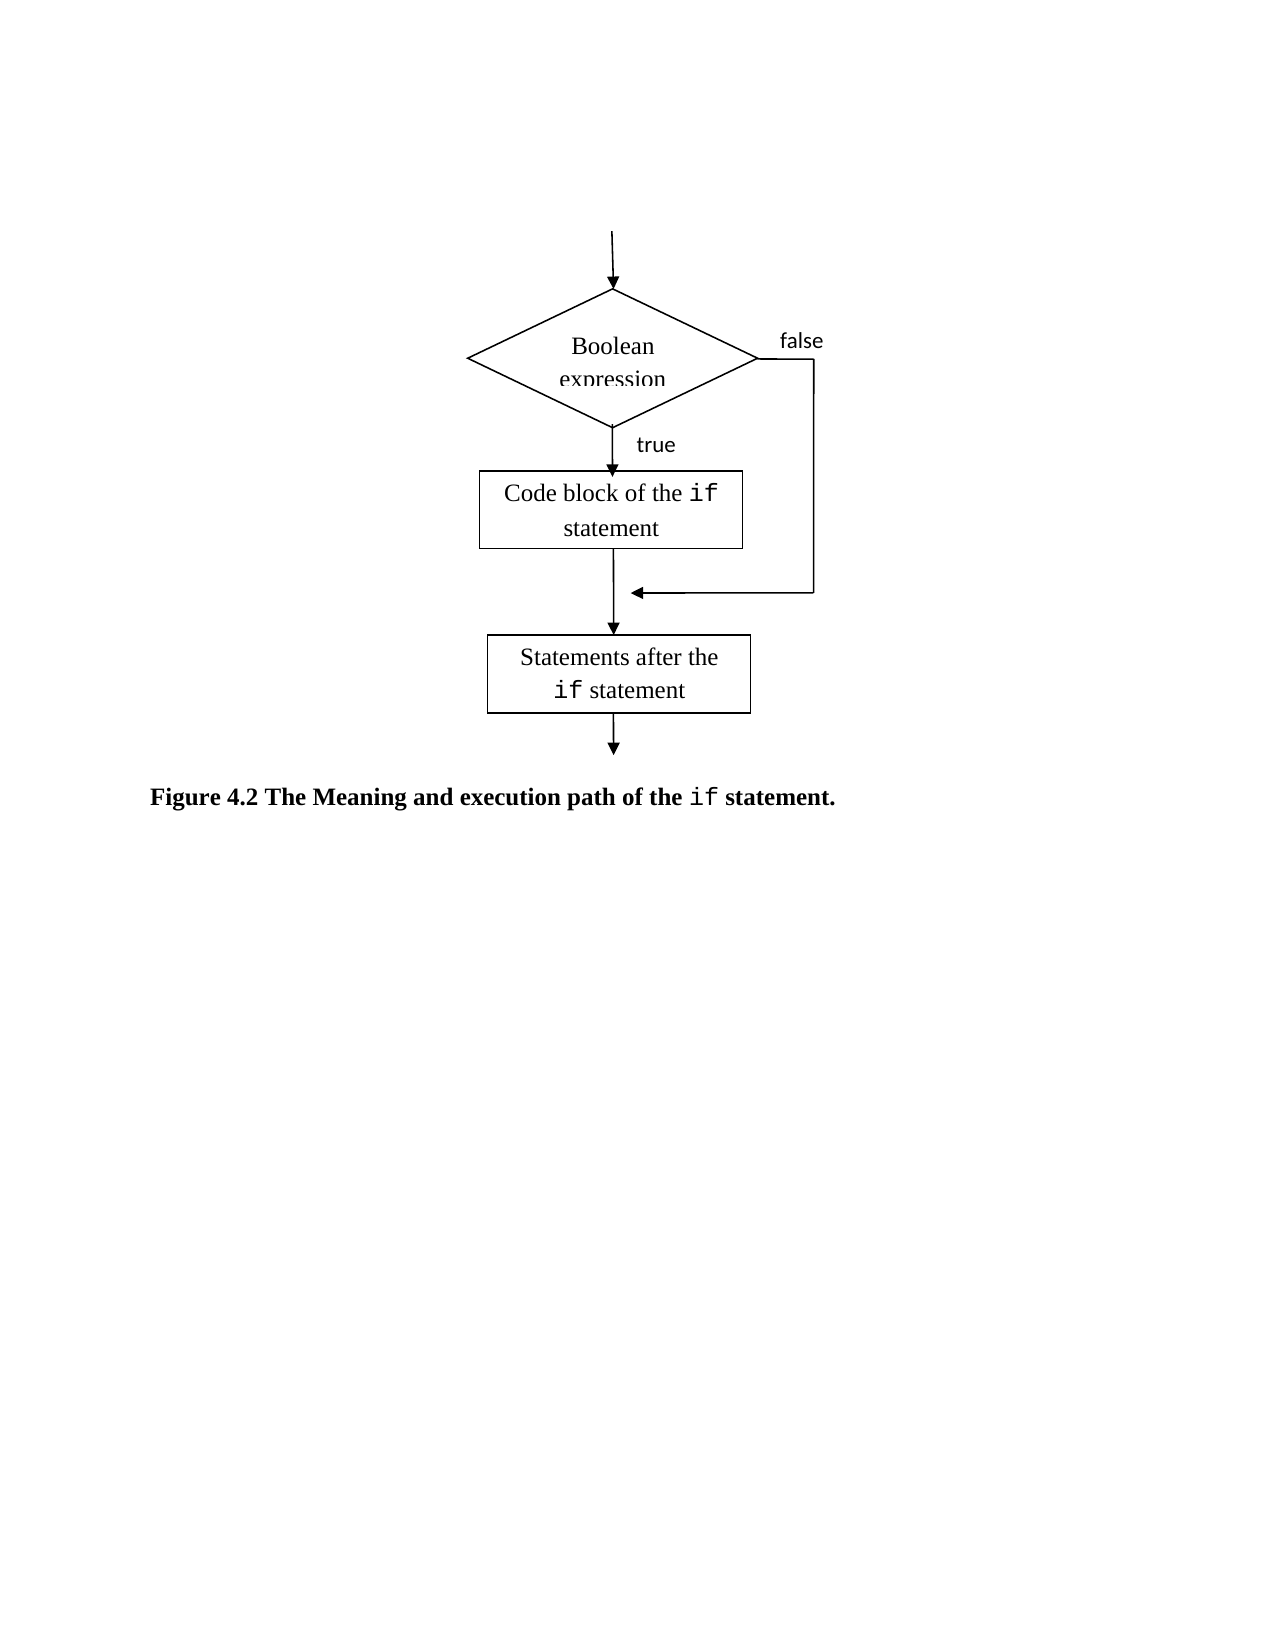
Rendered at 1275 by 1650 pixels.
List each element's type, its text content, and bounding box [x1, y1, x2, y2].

list Figure 4.2 The Meaning and execution path of the if statement. [150, 782, 1125, 813]
